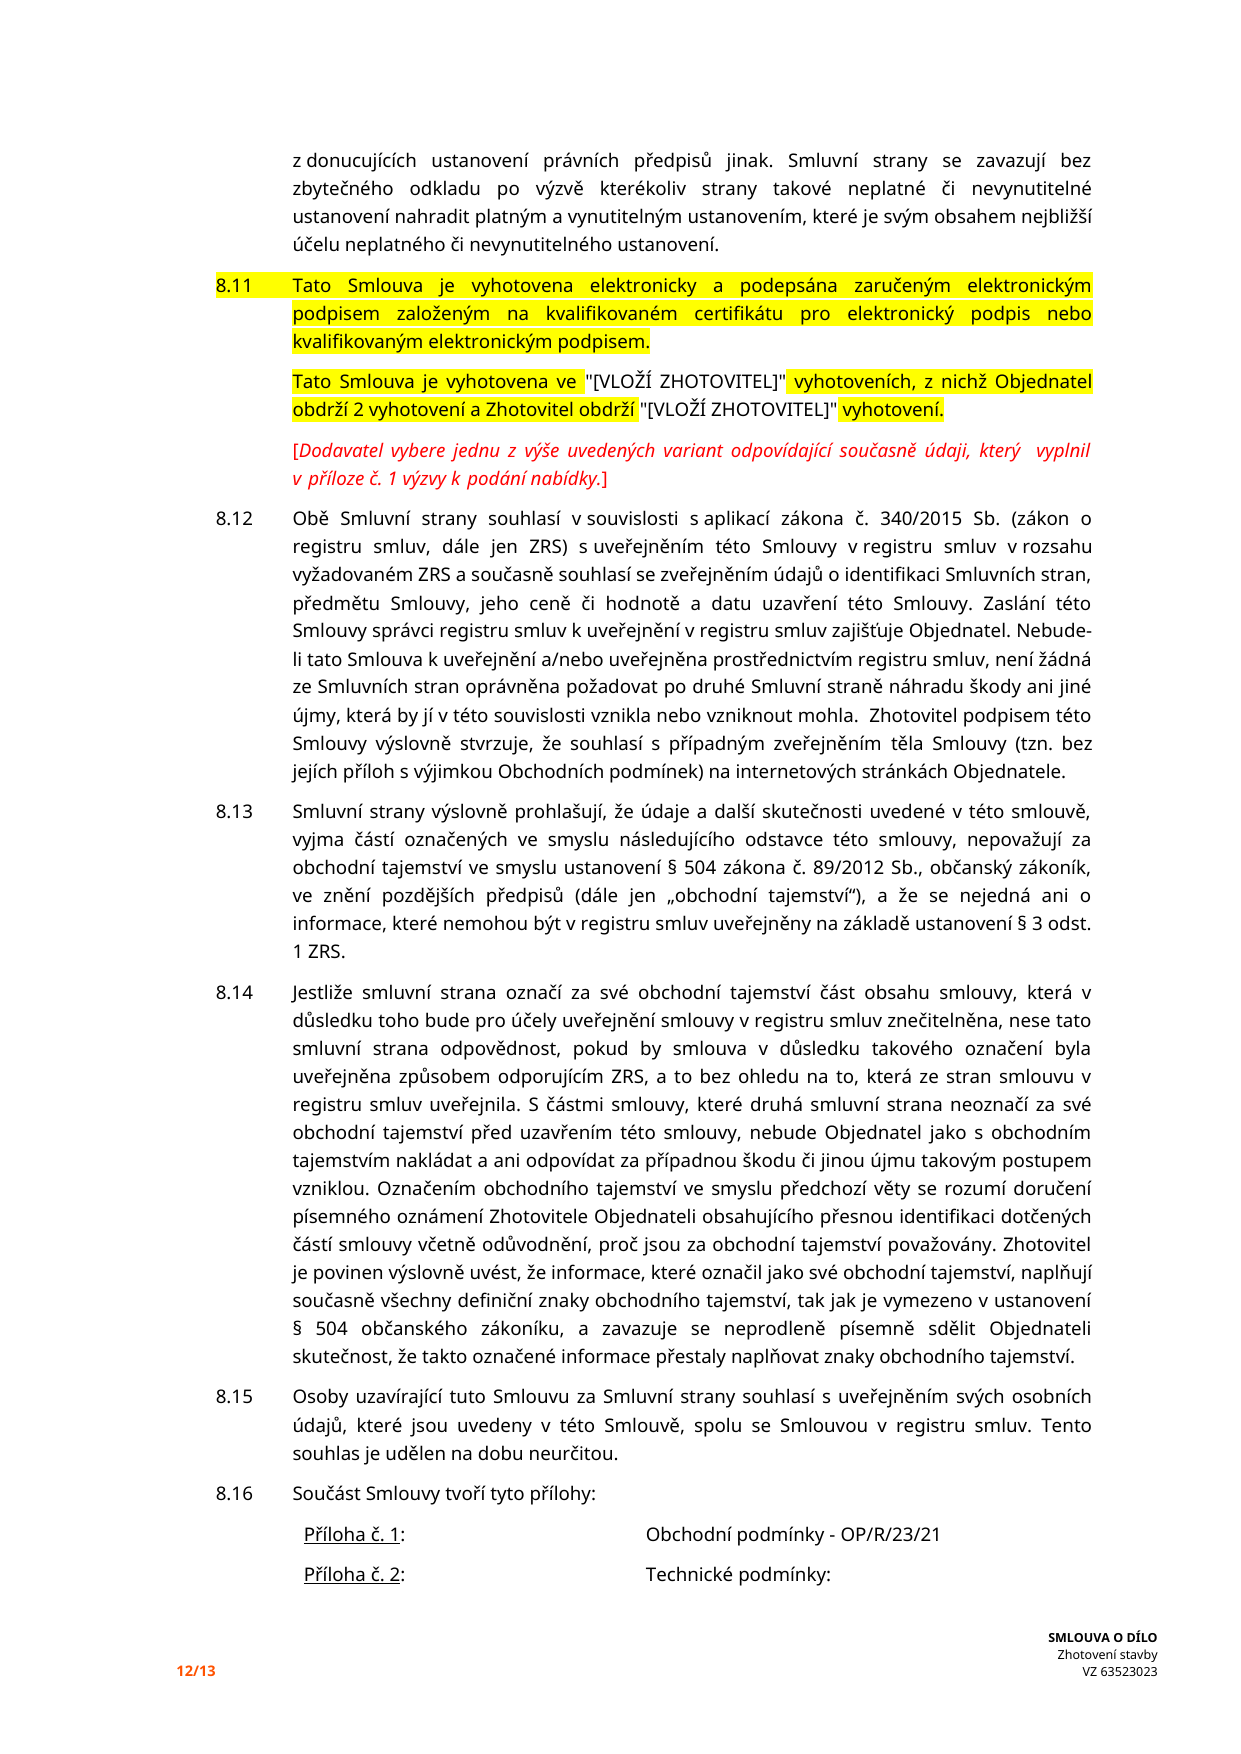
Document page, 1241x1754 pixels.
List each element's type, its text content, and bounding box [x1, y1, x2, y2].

text Obě Smluvní strany souhlasí v souvislosti s aplikací zákona č. 340/2015 Sb. (zákon o registru smluv, dále jen ZRS) s uveřejněním této Smlouvy v registru smluv v rozsahu vyžadovaném ZRS a současně souhlasí se zveřejněním údajů o identifikaci Smluvních stran, předmětu Smlouvy, jeho ceně či hodnotě a datu uzavření této Smlouvy. Zaslání této Smlouvy správci registru smluv k uveřejnění v registru smluv zajišťuje Objednatel. Nebude-li tato Smlouva k uveřejnění a/nebo uveřejněna prostřednictvím registru smluv, není žádná ze Smluvních stran oprávněna požadovat po druhé Smluvní straně náhradu škody ani jiné újmy, která by jí v této souvislosti vznikla nebo vzniknout mohla. Zhotovitel podpisem této Smlouvy výslovně stvrzuje, že souhlasí s případným zveřejněním těla Smlouvy (tzn. bez jejích příloh s výjimkou Obchodních podmínek) na internetových stránkách Objednatele. [216, 506, 1093, 783]
list [Dodavatel vybere jednu z výše uvedených variant odpovídající současně údaji, který vyplnil v příloze č. 1 výzvy k podání nabídky.] [292, 437, 1093, 491]
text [216, 147, 1093, 257]
text Jestliže smluvní strana označí za své obchodní tajemství část obsahu smlouvy, která v důsledku toho bude pro účely uveřejnění smlouvy v registru smluv znečitelněna, nese tato smluvní strana odpovědnost, pokud by smlouva v důsledku takového označení byla uveřejněna způsobem odporujícím ZRS, a to bez ohledu na to, která ze stran smlouvu v registru smluv uveřejnila. S částmi smlouvy, které druhá smluvní strana neoznačí za své obchodní tajemství před uzavřením této smlouvy, nebude Objednatel jako s obchodním tajemstvím nakládat a ani odpovídat za případnou škodu či jinou újmu takovým postupem vzniklou. Označením obchodního tajemství ve smyslu předchozí věty se rozumí doručení písemného oznámení Zhotovitele Objednateli obsahujícího přesnou identifikaci dotčených částí smlouvy včetně odůvodnění, proč jsou za obchodní tajemství považovány. Zhotovitel je povinen výslovně uvést, že informace, které označil jako své obchodní tajemství, naplňují současně všechny definiční znaky obchodního tajemství, tak jak je vymezeno v ustanovení § 504 občanského zákoníku, a zavazuje se neprodleně písemně sdělit Objednateli skutečnost, že takto označené informace přestaly naplňovat znaky obchodního tajemství. [216, 979, 1093, 1369]
text Smluvní strany výslovně prohlašují, že údaje a další skutečnosti uvedené v této smlouvě, vyjma částí označených ve smyslu následujícího odstavce této smlouvy, nepovažují za obchodní tajemství ve smyslu ustanovení § 504 zákona č. 89/2012 Sb., občanský zákoník, ve znění pozdějších předpisů (dále jen „obchodní tajemství“), a že se nejedná ani o informace, které nemohou být v registru smluv uveřejněny na základě ustanovení § 3 odst. 1 ZRS. [216, 798, 1093, 964]
text Součást Smlouvy tvoří tyto přílohy: [216, 1480, 1093, 1506]
table_cell Příloha č. 2: [216, 1561, 572, 1601]
list Tato Smlouva je vyhotovena ve "[VLOŽÍ ZHOTOVITEL]" vyhotoveních, z nichž Objednatel obdrží 2 vyhotovení a Zhotovitel obdrží "[VLOŽÍ ZHOTOVITEL]" vyhotovení. [292, 369, 1093, 422]
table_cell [572, 1561, 1093, 1601]
table_header Obchodní podmínky - OP/R/23/21 [572, 1521, 1093, 1561]
text Tato Smlouva je vyhotovena elektronicky a podepsána zaručeným elektronickým podpisem založeným na kvalifikovaném certifikátu pro elektronický podpis nebo kvalifikovaným elektronickým podpisem. [216, 298, 1093, 354]
table_header Příloha č. 1: [216, 1521, 572, 1561]
text Osoby uzavírající tuto Smlouvu za Smluvní strany souhlasí s uveřejněním svých osobních údajů, které jsou uvedeny v této Smlouvě, spolu se Smlouvou v registru smluv. Tento souhlas je udělen na dobu neurčitou. [216, 1384, 1093, 1465]
